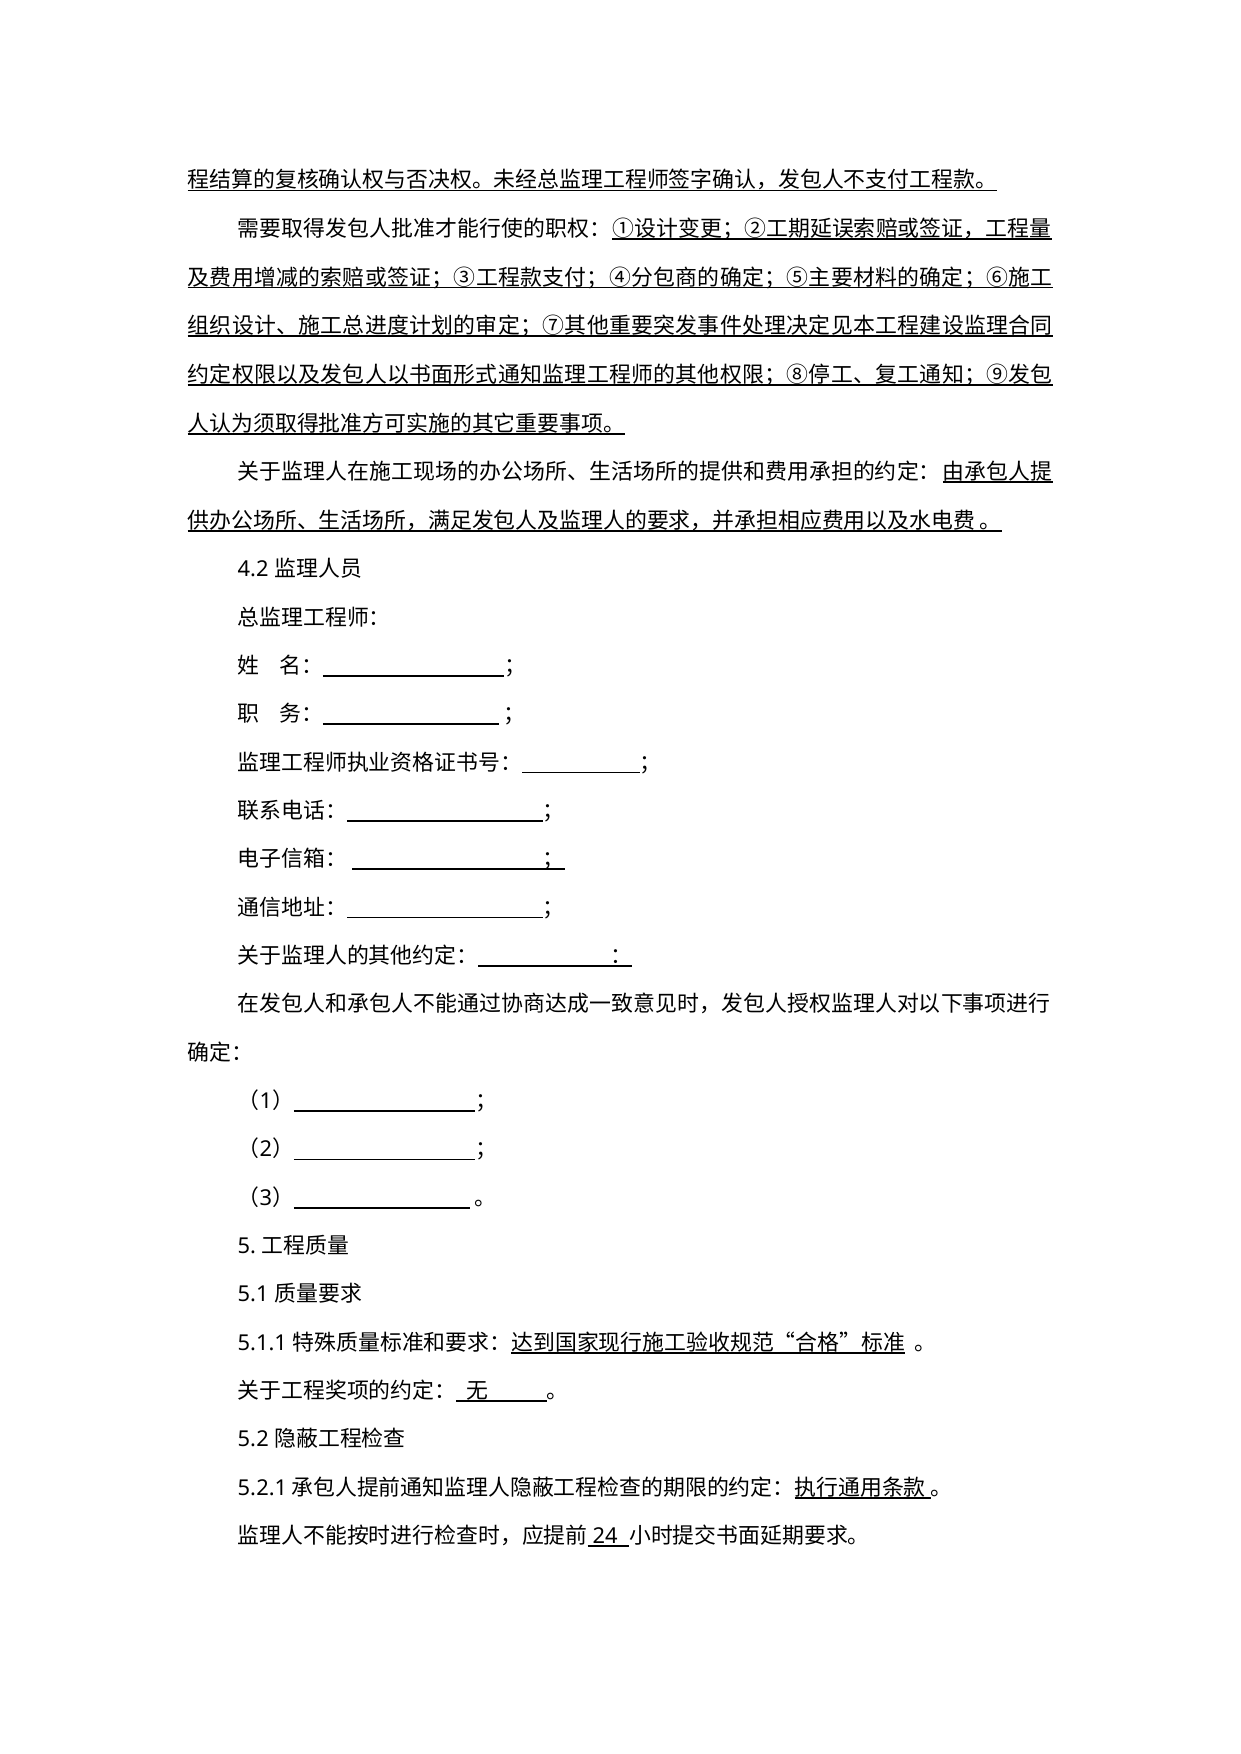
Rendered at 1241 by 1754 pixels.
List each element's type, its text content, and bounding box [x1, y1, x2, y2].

text 通信地址： ； [187, 889, 1053, 922]
text 关于监理人在施工现场的办公场所、生活场所的提供和费用承担的约定：由承包人提供办公场所、生活场所，满足发包人及监理人的要求，并承担相应费用以及水电费 。 [187, 454, 1053, 535]
text 5.2 隐蔽工程检查 [187, 1421, 1053, 1454]
text （2） ； [187, 1131, 1053, 1164]
text 总监理工程师： [187, 599, 1053, 632]
text （1） ； [187, 1083, 1053, 1115]
text 5.1 质量要求 [187, 1276, 1053, 1309]
text 需要取得发包人批准才能行使的职权：①设计变更；②工期延误索赔或签证，工程量及费用增减的索赔或签证；③工程款支付；④分包商的确定；⑤主要材料的确定；⑥施工组织设计、施工总进度计划的审定；⑦其他重要突发事件处理决定见本工程建设监理合同约定权限以及发包人以书面形式通知监理工程师的其他权限；⑧停工、复工通知；⑨发包人认为须取得批准方可实施的其它重要事项。 [187, 288, 1053, 335]
text 姓 名： ； [187, 647, 1053, 680]
text （3） 。 [187, 1179, 1053, 1212]
text 需要取得发包人批准才能行使的职权：①设计变更；②工期延误索赔或签证，工程量及费用增减的索赔或签证；③工程款支付；④分包商的确定；⑤主要材料的确定；⑥施工组织设计、施工总进度计划的审定；⑦其他重要突发事件处理决定见本工程建设监理合同约定权限以及发包人以书面形式通知监理工程师的其他权限；⑧停工、复工通知；⑨发包人认为须取得批准方可实施的其它重要事项。 [187, 385, 1053, 438]
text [187, 162, 1053, 194]
text 4.2 监理人员 [187, 551, 1053, 583]
text 监理工程师执业资格证书号： ； [187, 744, 1053, 777]
text 5.2.1承包人提前通知监理人隐蔽工程检查的期限的约定：执行通用条款 。 [187, 1469, 1053, 1502]
text 电子信箱： ； [187, 841, 1053, 873]
text 5. 工程质量 [187, 1228, 1053, 1260]
text 监理人不能按时进行检查时，应提前 24 小时提交书面延期要求。 [187, 1518, 1053, 1550]
text 联系电话： ； [187, 792, 1053, 825]
text 需要取得发包人批准才能行使的职权：①设计变更；②工期延误索赔或签证，工程量及费用增减的索赔或签证；③工程款支付；④分包商的确定；⑤主要材料的确定；⑥施工组织设计、施工总进度计划的审定；⑦其他重要突发事件处理决定见本工程建设监理合同约定权限以及发包人以书面形式通知监理工程师的其他权限；⑧停工、复工通知；⑨发包人认为须取得批准方可实施的其它重要事项。 [187, 210, 1053, 287]
text 需要取得发包人批准才能行使的职权：①设计变更；②工期延误索赔或签证，工程量及费用增减的索赔或签证；③工程款支付；④分包商的确定；⑤主要材料的确定；⑥施工组织设计、施工总进度计划的审定；⑦其他重要突发事件处理决定见本工程建设监理合同约定权限以及发包人以书面形式通知监理工程师的其他权限；⑧停工、复工通知；⑨发包人认为须取得批准方可实施的其它重要事项。 [187, 336, 1053, 384]
text 职 务： ； [187, 696, 1053, 728]
text 关于工程奖项的约定： 无 。 [187, 1373, 1053, 1405]
text 在发包人和承包人不能通过协商达成一致意见时，发包人授权监理人对以下事项进行确定： [187, 986, 1053, 1067]
text 关于监理人的其他约定： ： [187, 937, 1053, 970]
text 5.1.1 特殊质量标准和要求：达到国家现行施工验收规范“合格”标准 。 [187, 1324, 1053, 1357]
